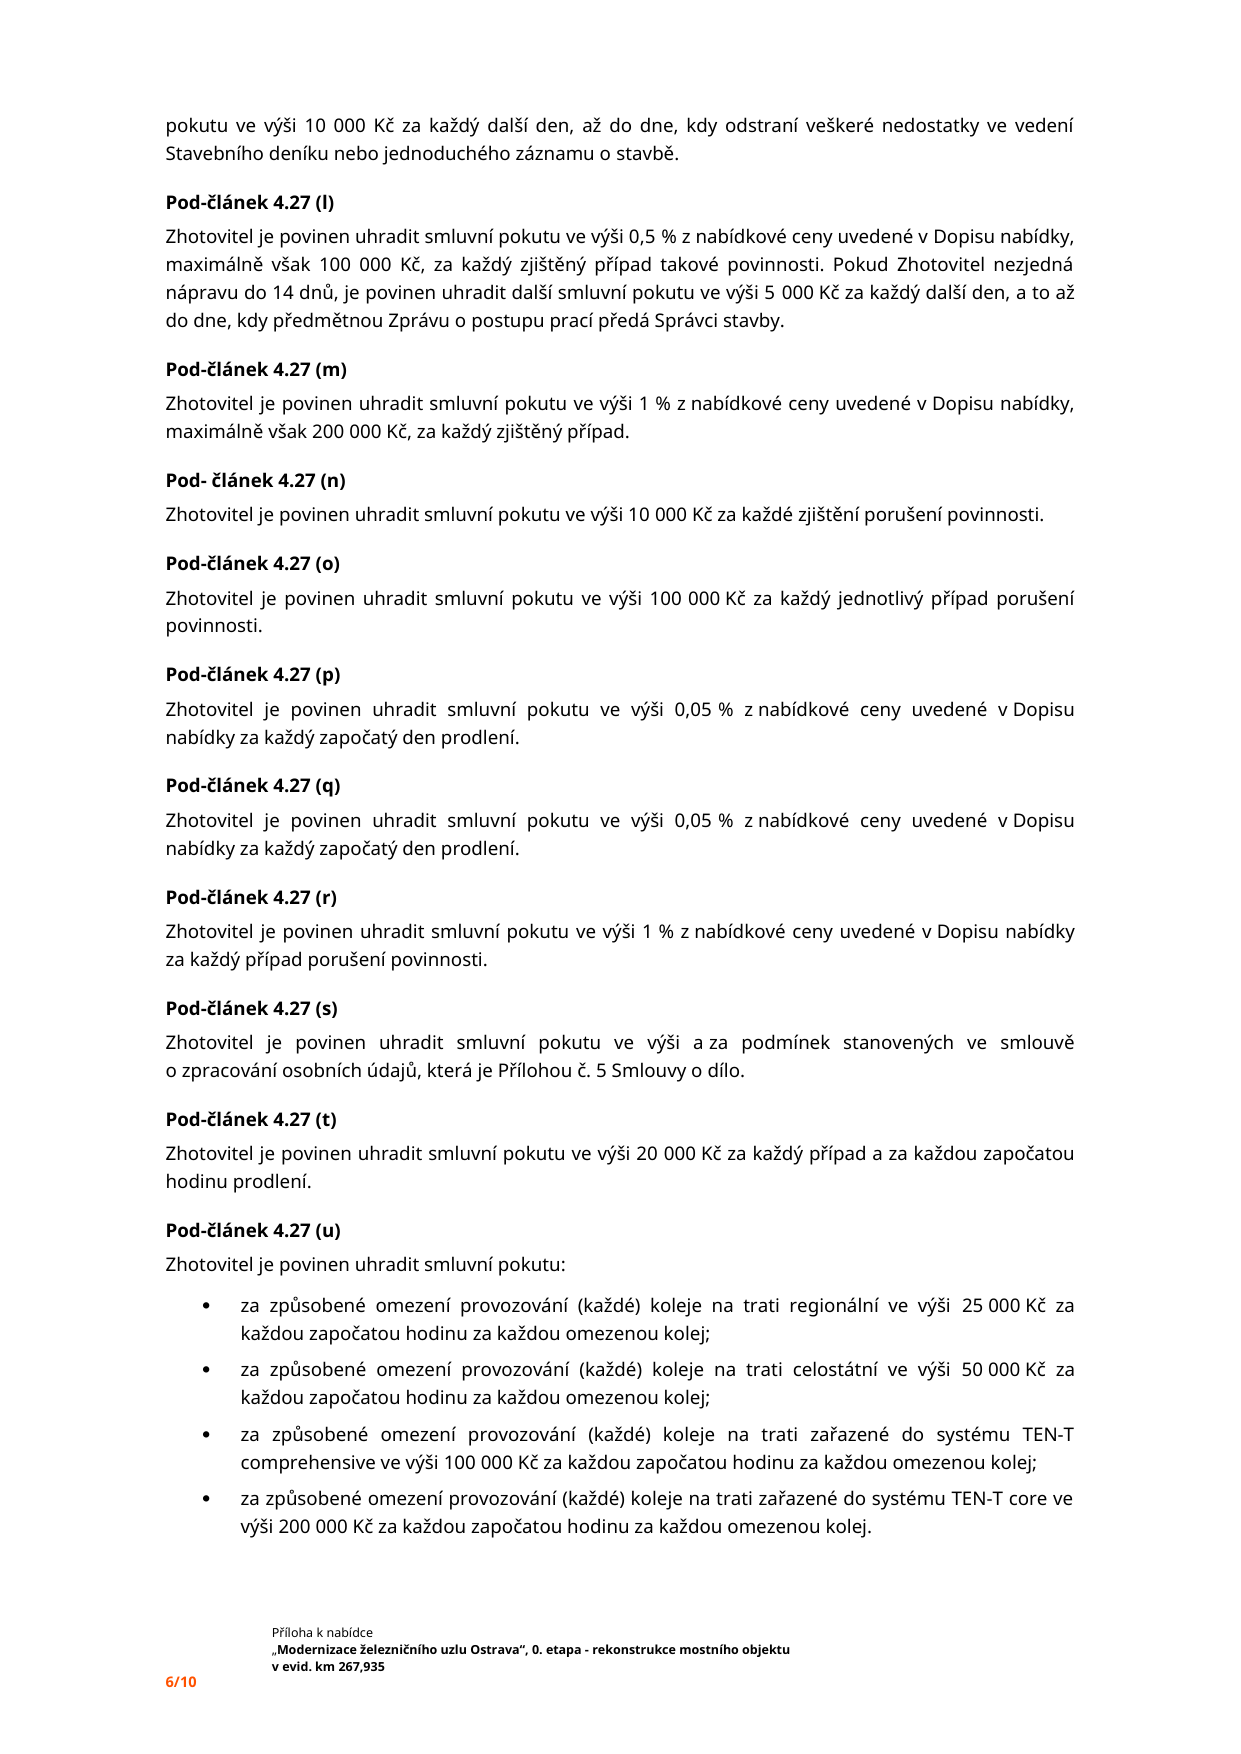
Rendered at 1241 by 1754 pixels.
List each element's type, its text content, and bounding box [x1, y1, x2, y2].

text Pod-článek 4.27 (u) [165, 1217, 1075, 1243]
text Zhotovitel je povinen uhradit smluvní pokutu ve výši 10 000 Kč za každé zjištění porušení povinnosti. [165, 502, 1075, 527]
text za způsobené omezení provozování (každé) koleje na trati zařazené do systému TEN-T core ve výši 200 000 Kč za každou započatou hodinu za každou omezenou kolej. [203, 1485, 1075, 1539]
text Zhotovitel je povinen uhradit smluvní pokutu ve výši 100 000 Kč za každý jednotlivý případ porušení povinnosti. [165, 585, 1075, 638]
text Pod-článek 4.27 (p) [165, 662, 1075, 687]
text Pod-článek 4.27 (r) [165, 884, 1075, 909]
text za způsobené omezení provozování (každé) koleje na trati celostátní ve výši 50 000 Kč za každou započatou hodinu za každou omezenou kolej; [203, 1357, 1075, 1410]
text Zhotovitel je povinen uhradit smluvní pokutu ve výši 0,05 % z nabídkové ceny uvedené v Dopisu nabídky za každý započatý den prodlení. [165, 696, 1075, 749]
text Zhotovitel je povinen uhradit smluvní pokutu: [165, 1252, 1075, 1277]
text Zhotovitel je povinen uhradit smluvní pokutu ve výši 1 % z nabídkové ceny uvedené v Dopisu nabídky za každý případ porušení povinnosti. [165, 918, 1075, 972]
text Pod-článek 4.27 (t) [165, 1106, 1075, 1132]
text Pod-článek 4.27 (s) [165, 995, 1075, 1021]
text Zhotovitel je povinen uhradit smluvní pokutu ve výši 0,5 % z nabídkové ceny uvedené v Dopisu nabídky, maximálně však 100 000 Kč, za každý zjištěný případ takové povinnosti. Pokud Zhotovitel nezjedná nápravu do 14 dnů, je povinen uhradit další smluvní pokutu ve výši 5 000 Kč za každý další den, a to až do dne, kdy předmětnou Zprávu o postupu prací předá Správci stavby. [165, 223, 1075, 333]
text za způsobené omezení provozování (každé) koleje na trati zařazené do systému TEN-T comprehensive ve výši 100 000 Kč za každou započatou hodinu za každou omezenou kolej; [203, 1421, 1075, 1474]
text Pod- článek 4.27 (n) [165, 467, 1075, 493]
text Pod-článek 4.27 (o) [165, 551, 1075, 576]
text Pod-článek 4.27 (m) [165, 356, 1075, 382]
text Zhotovitel je povinen uhradit smluvní pokutu ve výši a za podmínek stanovených ve smlouvě o zpracování osobních údajů, která je Přílohou č. 5 Smlouvy o dílo. [165, 1029, 1075, 1083]
text za způsobené omezení provozování (každé) koleje na trati regionální ve výši 25 000 Kč za každou započatou hodinu za každou omezenou kolej; [203, 1292, 1075, 1346]
text Zhotovitel je povinen uhradit smluvní pokutu ve výši 0,05 % z nabídkové ceny uvedené v Dopisu nabídky za každý započatý den prodlení. [165, 807, 1075, 861]
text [165, 112, 1075, 166]
text Zhotovitel je povinen uhradit smluvní pokutu ve výši 1 % z nabídkové ceny uvedené v Dopisu nabídky, maximálně však 200 000 Kč, za každý zjištěný případ. [165, 391, 1075, 444]
text Zhotovitel je povinen uhradit smluvní pokutu ve výši 20 000 Kč za každý případ a za každou započatou hodinu prodlení. [165, 1141, 1075, 1194]
text Pod-článek 4.27 (l) [165, 189, 1075, 214]
text Pod-článek 4.27 (q) [165, 773, 1075, 798]
